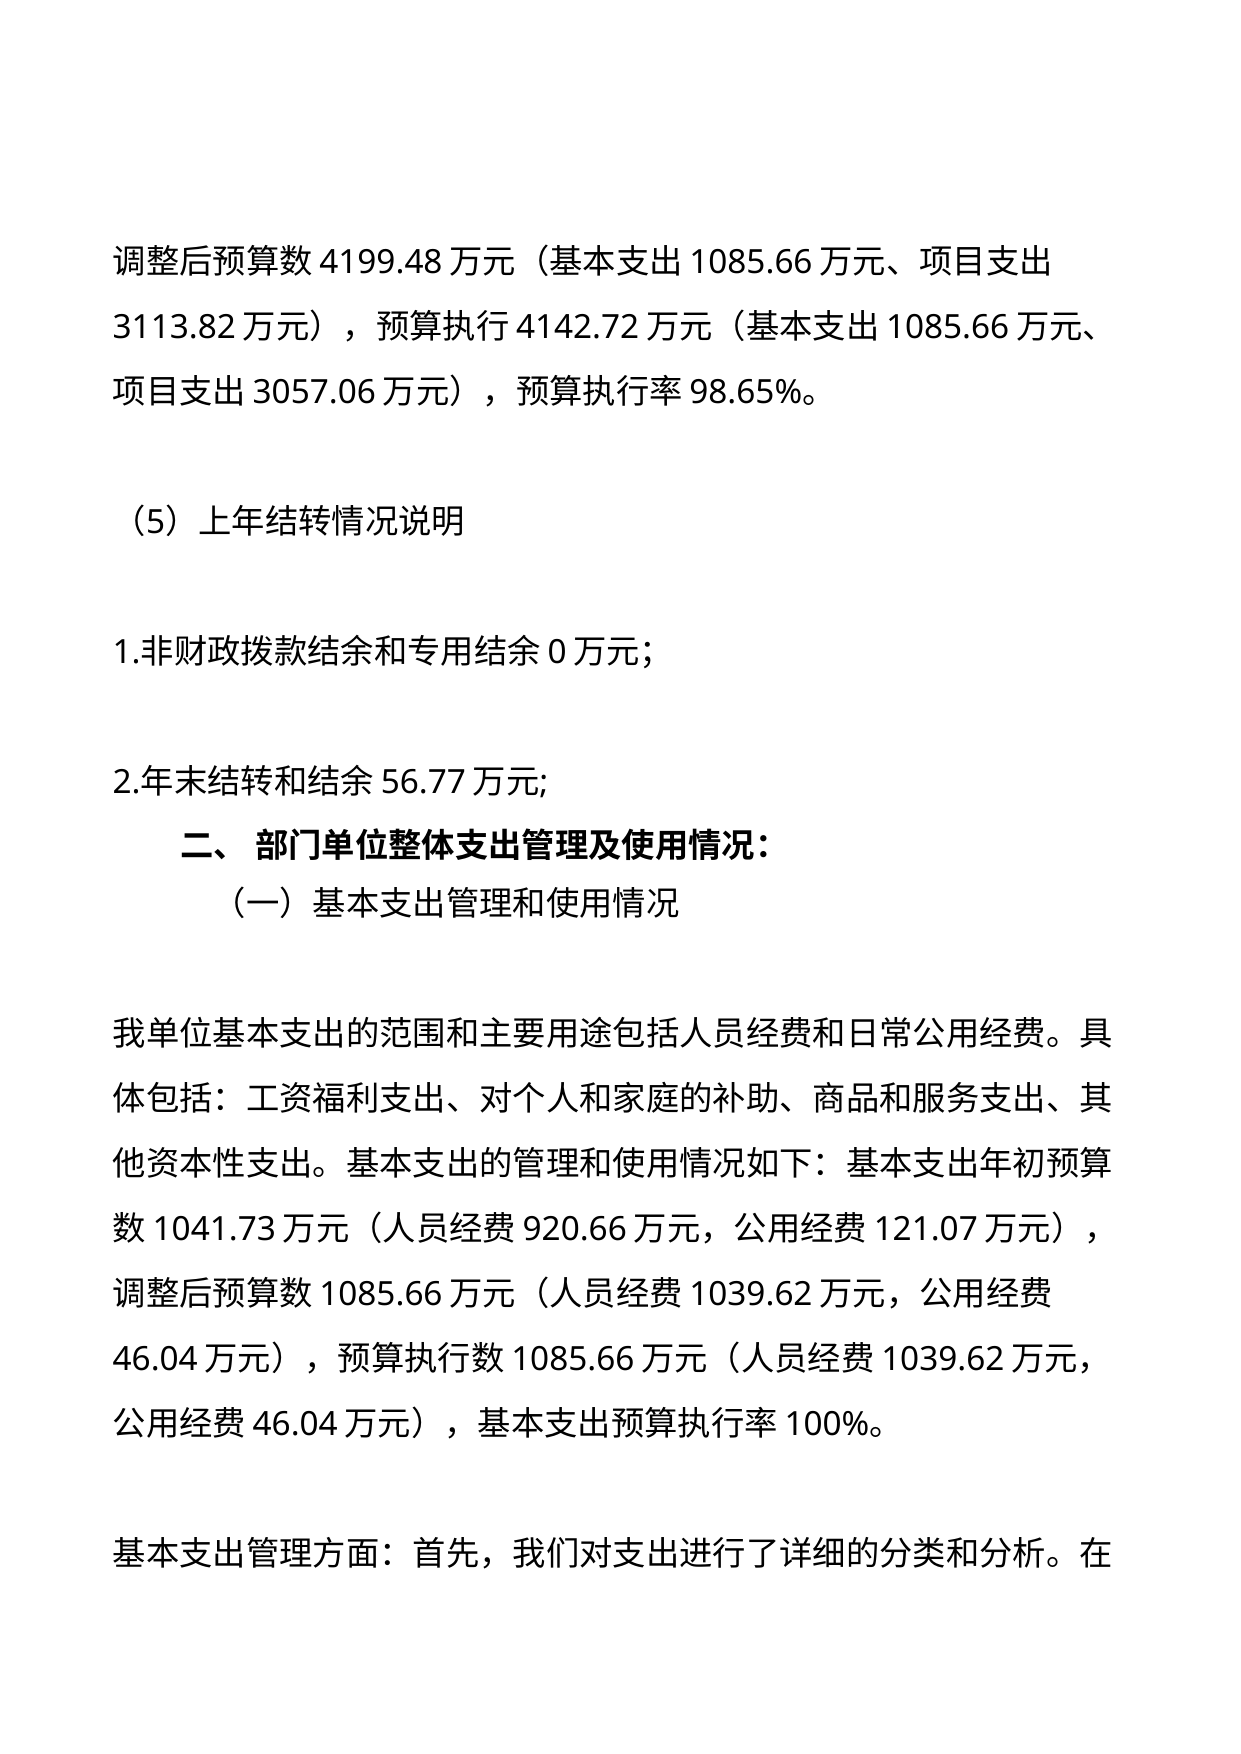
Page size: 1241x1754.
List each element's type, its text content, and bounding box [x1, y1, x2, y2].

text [112, 868, 1128, 1583]
list 部门单位整体支出管理及使用情况： [180, 812, 1128, 868]
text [112, 162, 1128, 812]
